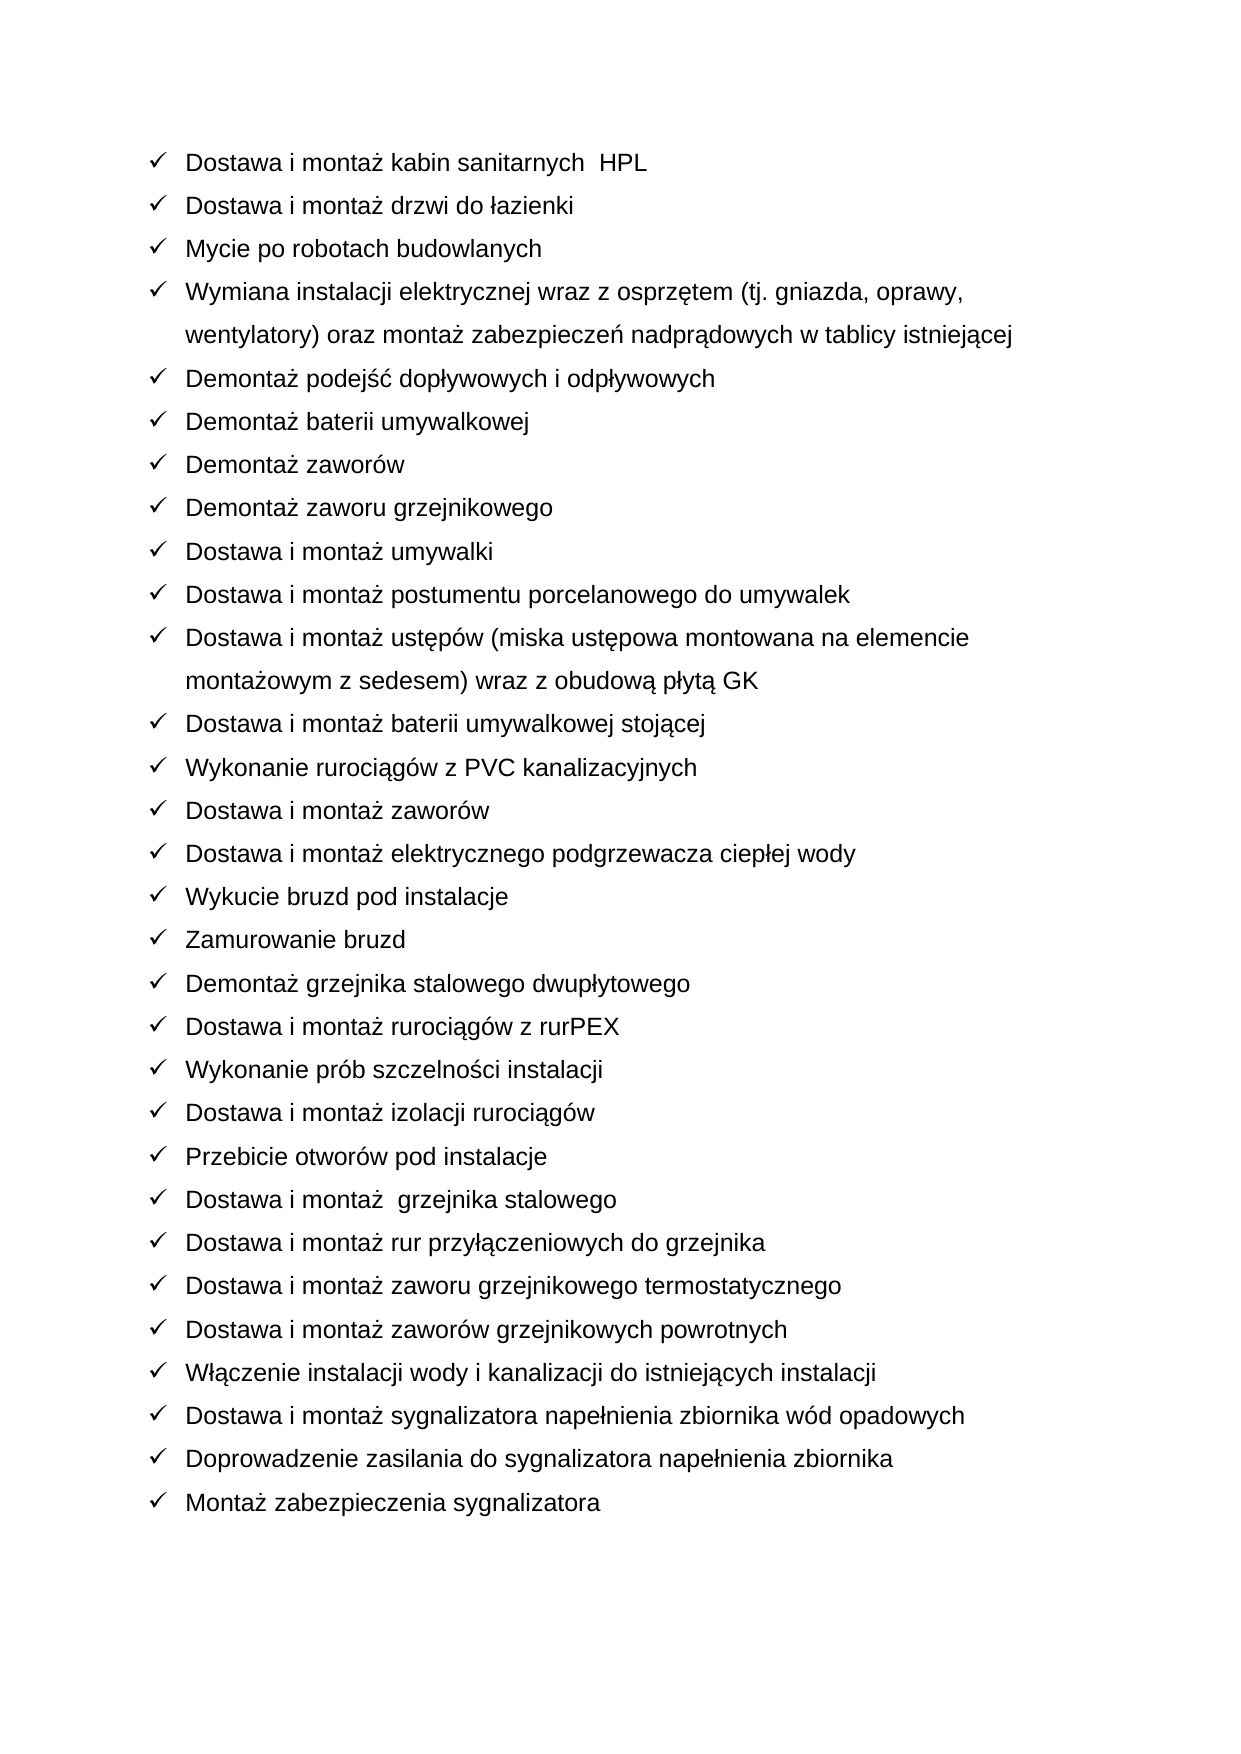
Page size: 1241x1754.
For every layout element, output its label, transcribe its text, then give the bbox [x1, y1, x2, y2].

list Dostawa i montaż kabin sanitarnych HPL [148, 148, 1093, 176]
list Dostawa i montaż zaworu grzejnikowego termostatycznego [148, 1271, 1093, 1300]
list Dostawa i montaż ustępów (miska ustępowa montowana na elemencie montażowym z sedesem) wraz z obudową płytą GK [148, 623, 1093, 695]
list Doprowadzenie zasilania do sygnalizatora napełnienia zbiornika [148, 1444, 1093, 1473]
list Wykucie bruzd pod instalacje [148, 882, 1093, 911]
list Demontaż baterii umywalkowej [148, 407, 1093, 436]
list Dostawa i montaż grzejnika stalowego [148, 1185, 1093, 1214]
list Montaż zabezpieczenia sygnalizatora [148, 1487, 1093, 1516]
list Włączenie instalacji wody i kanalizacji do istniejących instalacji [148, 1358, 1093, 1387]
list Wymiana instalacji elektrycznej wraz z osprzętem (tj. gniazda, oprawy, wentylatory) oraz montaż zabezpieczeń nadprądowych w tablicy istniejącej [148, 277, 1093, 349]
list Przebicie otworów pod instalacje [148, 1142, 1093, 1171]
list Demontaż grzejnika stalowego dwupłytowego [148, 969, 1093, 998]
list Dostawa i montaż zaworów grzejnikowych powrotnych [148, 1314, 1093, 1343]
list Demontaż zaworów [148, 450, 1093, 479]
list Dostawa i montaż baterii umywalkowej stojącej [148, 709, 1093, 738]
list Dostawa i montaż postumentu porcelanowego do umywalek [148, 580, 1093, 609]
list Dostawa i montaż zaworów [148, 796, 1093, 825]
list Dostawa i montaż izolacji rurociągów [148, 1098, 1093, 1127]
list Wykonanie rurociągów z PVC kanalizacyjnych [148, 753, 1093, 781]
list Zamurowanie bruzd [148, 926, 1093, 954]
list Wykonanie prób szczelności instalacji [148, 1055, 1093, 1084]
list Dostawa i montaż rurociągów z rurPEX [148, 1012, 1093, 1041]
list Dostawa i montaż drzwi do łazienki [148, 191, 1093, 220]
list Dostawa i montaż elektrycznego podgrzewacza ciepłej wody [148, 839, 1093, 868]
list Demontaż podejść dopływowych i odpływowych [148, 364, 1093, 392]
list Dostawa i montaż umywalki [148, 537, 1093, 565]
list Dostawa i montaż rur przyłączeniowych do grzejnika [148, 1228, 1093, 1257]
list Dostawa i montaż sygnalizatora napełnienia zbiornika wód opadowych [148, 1401, 1093, 1430]
list Demontaż zaworu grzejnikowego [148, 493, 1093, 522]
list Mycie po robotach budowlanych [148, 234, 1093, 263]
